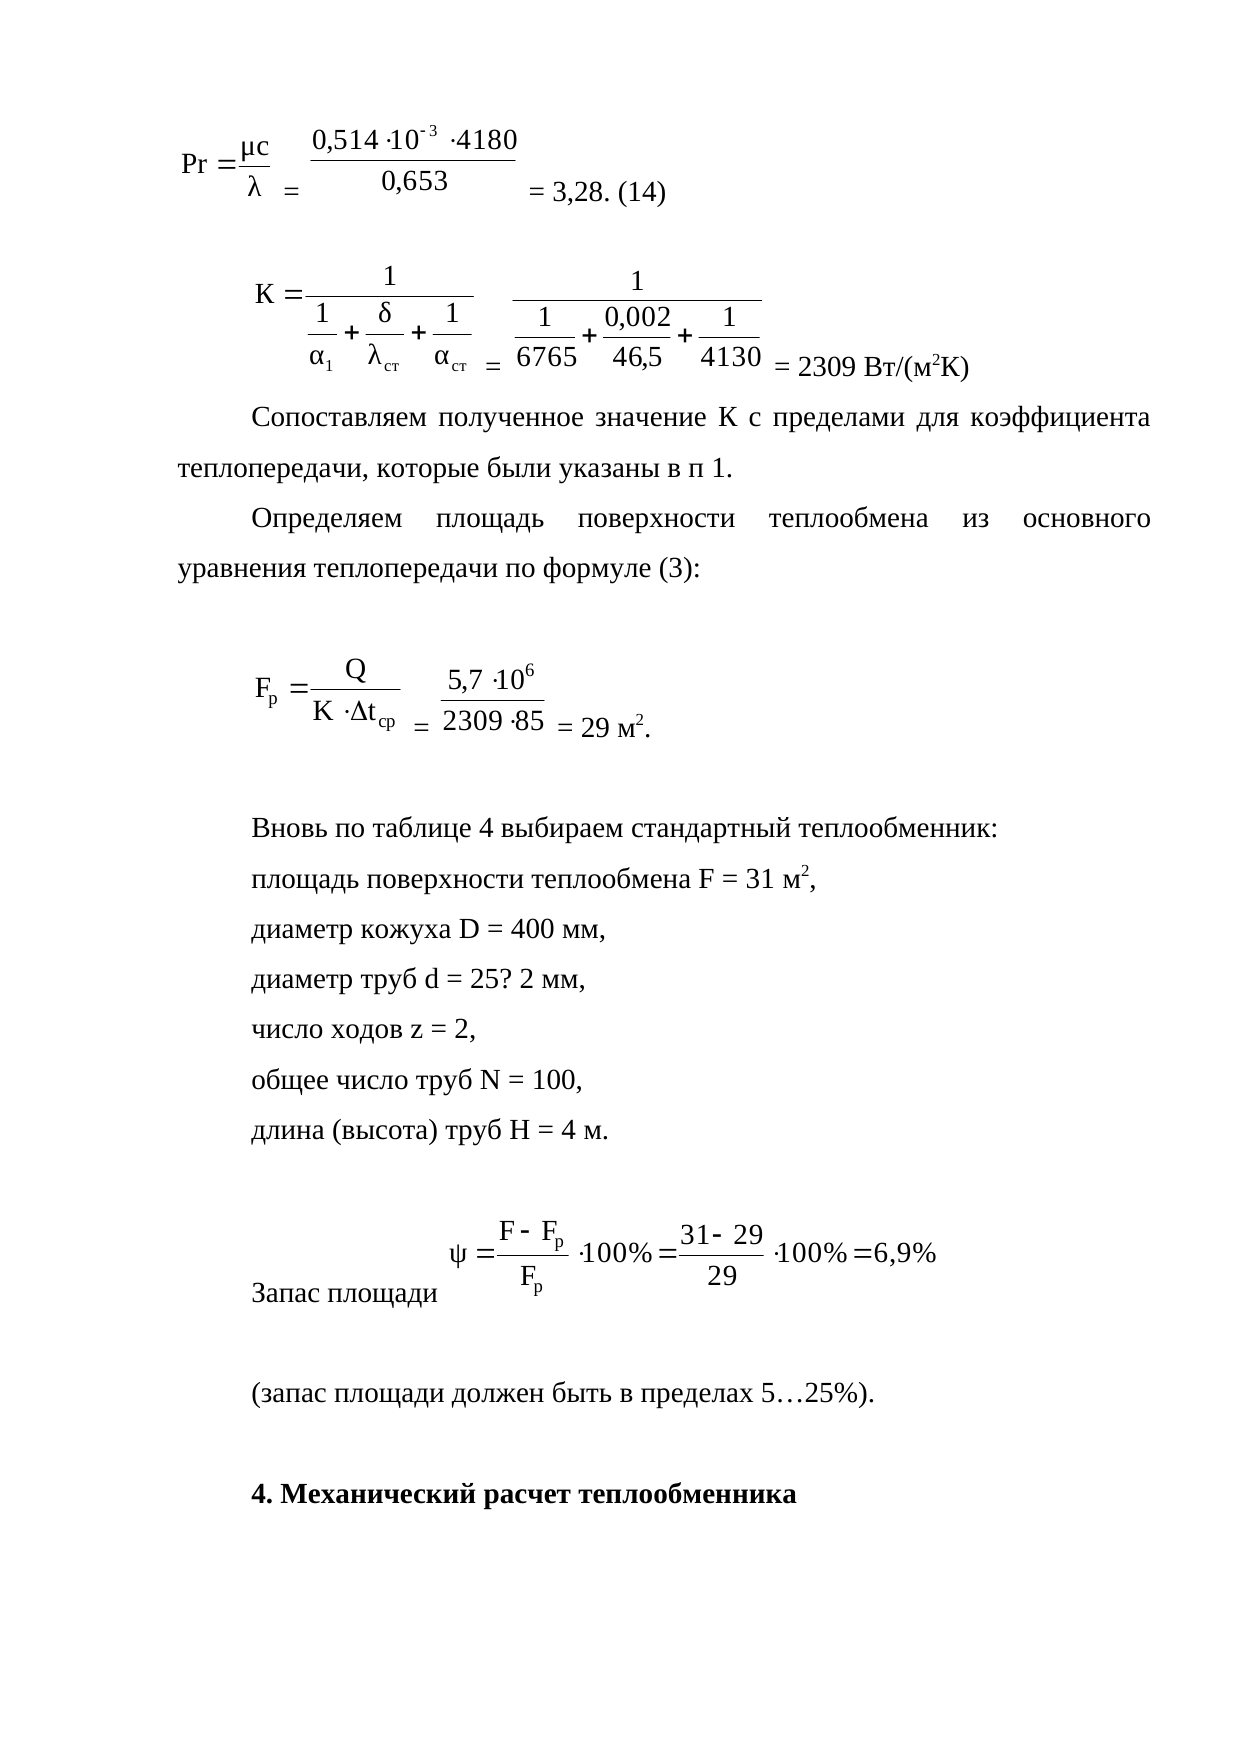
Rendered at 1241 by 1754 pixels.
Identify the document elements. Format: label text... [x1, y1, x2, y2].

text число ходов z = 2, [177, 1012, 1152, 1045]
text 4. Механический расчет теплообменника [177, 1476, 1152, 1509]
text Сопоставляем полученное значение К с пределами для коэффициента теплопередачи, которые были указаны в п 1. [177, 399, 1152, 483]
text диаметр труб d = 25? 2 мм, [177, 961, 1152, 995]
text общее число труб N = 100, [177, 1062, 1152, 1096]
text диаметр кожуха D = 400 мм, [177, 911, 1152, 944]
text = = 29 м2. [177, 651, 1152, 743]
text Определяем площадь поверхности теплообмена из основного уравнения теплопередачи по формуле (3): [177, 500, 1152, 584]
text (запас площади должен быть в пределах 5…25%). [177, 1375, 1152, 1409]
text Запас площади [177, 1213, 1152, 1308]
text Вновь по таблице 4 выбираем стандартный теплообменник: [177, 810, 1152, 844]
text = = 2309 Вт/(м2К) [177, 258, 1152, 383]
text длина (высота) труб H = 4 м. [177, 1112, 1152, 1146]
text площадь поверхности теплообмена F = 31 м2, [177, 861, 1152, 894]
